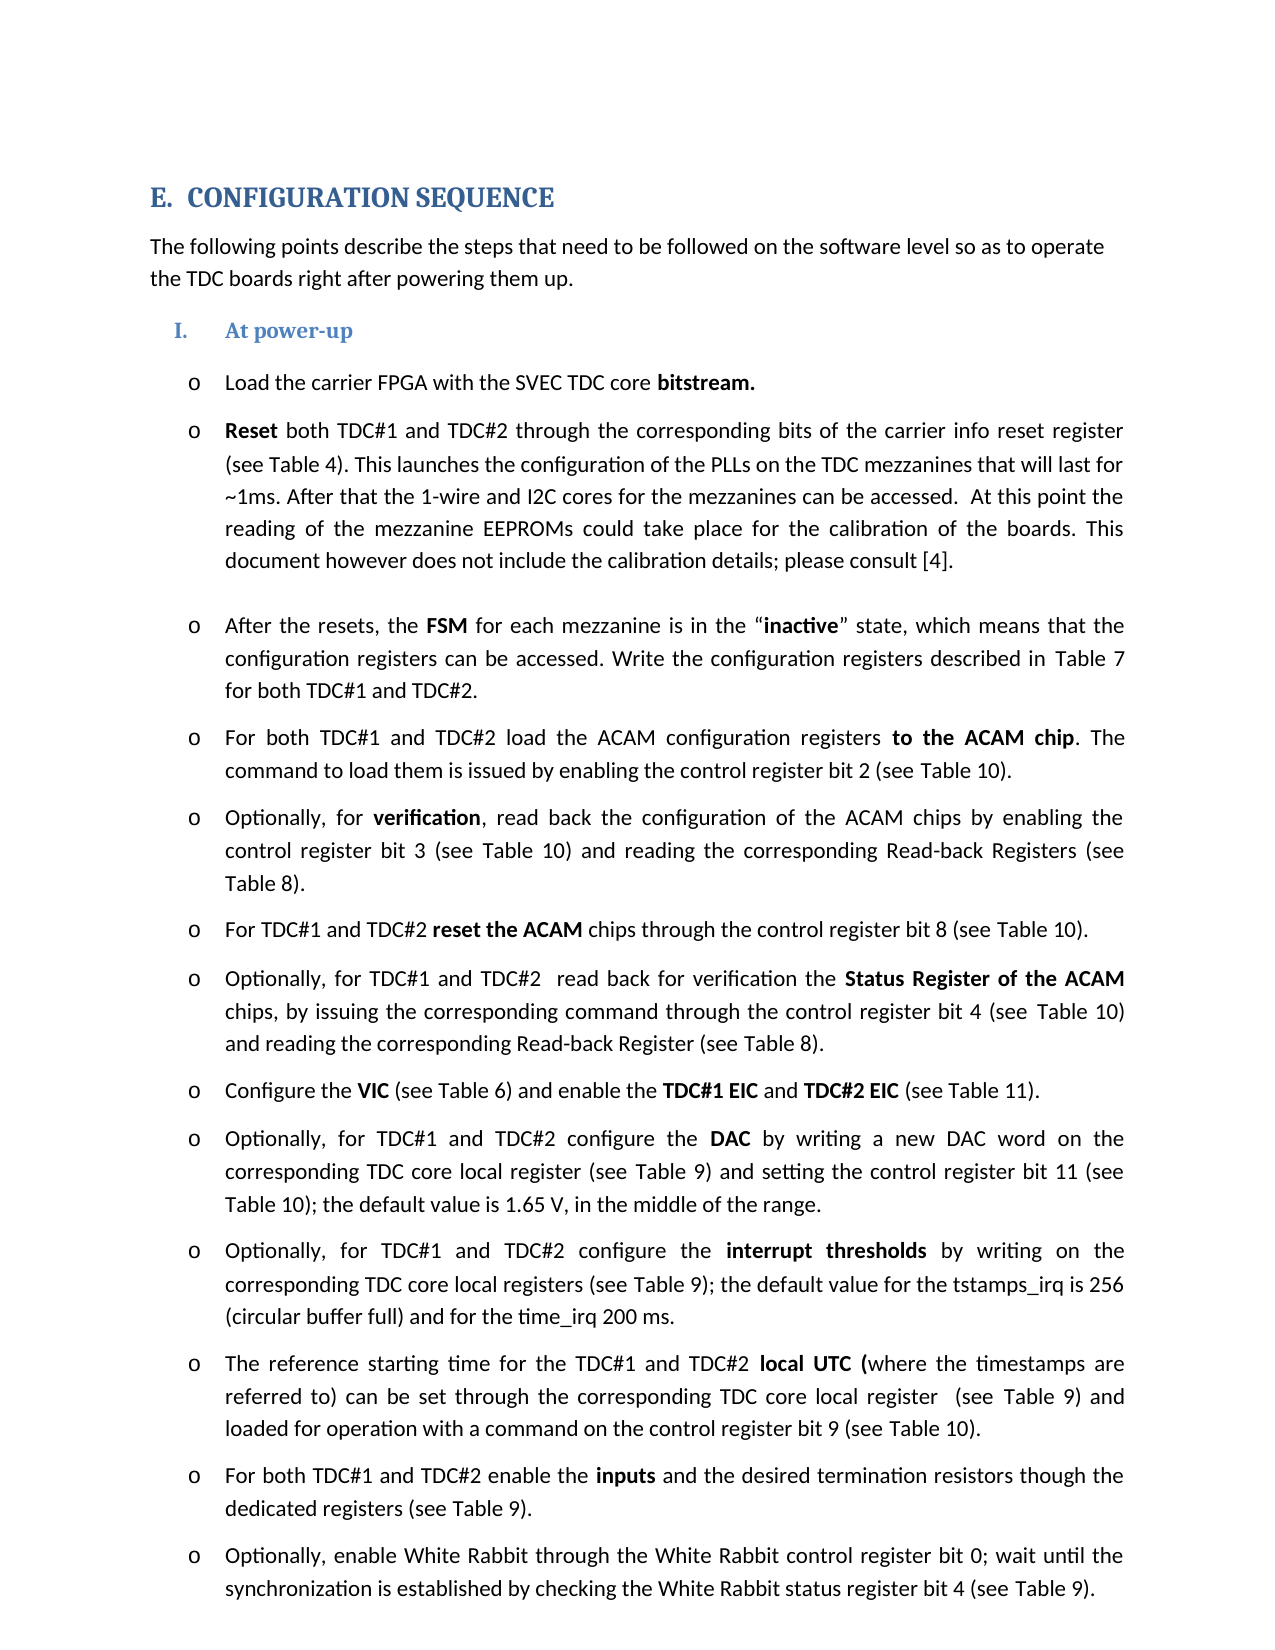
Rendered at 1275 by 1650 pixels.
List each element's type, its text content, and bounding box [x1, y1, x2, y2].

list For TDC#1 and TDC#2 reset the ACAM chips through the control register bit 8 (see Table 10). [187, 916, 1125, 945]
list The reference starting time for the TDC#1 and TDC#2 local UTC (where the timestamps are referred to) can be set through the corresponding TDC core local register (see Table 9) and loaded for operation with a command on the control register bit 9 (see Table 10). [187, 1349, 1125, 1442]
list Optionally, for TDC#1 and TDC#2 configure the DAC by writing a new DAC word on the corresponding TDC core local register (see Table 9) and setting the control register bit 11 (see Table 10); the default value is 1.65 V, in the middle of the range. [187, 1124, 1125, 1218]
subtitle At power-up [187, 317, 1125, 344]
list Optionally, enable White Rabbit through the White Rabbit control register bit 0; wait until the synchronization is established by checking the White Rabbit status register bit 4 (see Table 9). [187, 1541, 1125, 1602]
subtitle CONFIGURATION SEQUENCE [150, 181, 1125, 215]
list Load the carrier FPGA with the SVEC TDC core bitstream. [187, 368, 1125, 398]
list For both TDC#1 and TDC#2 enable the inputs and the desired termination resistors though the dedicated registers (see Table 9). [187, 1461, 1125, 1522]
list Reset both TDC#1 and TDC#2 through the corresponding bits of the carrier info reset register (see Table 4). This launches the configuration of the PLLs on the TDC mezzanines that will last for ~1ms. After that the 1-wire and I2C cores for the mezzanines can be accessed. At this point the reading of the mezzanine EEPROMs could take place for the calibration of the boards. This document however does not include the calibration details; please consult [4]. [187, 417, 1125, 574]
list Optionally, for TDC#1 and TDC#2 read back for verification the Status Register of the ACAM chips, by issuing the corresponding command through the control register bit 4 (see Table 10) and reading the corresponding Read-back Register (see Table 8). [187, 964, 1125, 1057]
list For both TDC#1 and TDC#2 load the ACAM configuration registers to the ACAM chip. The command to load them is issued by enabling the control register bit 2 (see Table 10). [187, 723, 1125, 784]
list After the resets, the FSM for each mezzanine is in the “inactive” state, which means that the configuration registers can be accessed. Write the configuration registers described in Table 7 for both TDC#1 and TDC#2. [187, 611, 1125, 704]
list Optionally, for verification, read back the configuration of the ACAM chips by enabling the control register bit 3 (see Table 10) and reading the corresponding Read-back Registers (see Table 8). [187, 803, 1125, 897]
list Optionally, for TDC#1 and TDC#2 configure the interrupt thresholds by writing on the corresponding TDC core local registers (see Table 9); the default value for the tstamps_irq is 256 (circular buffer full) and for the time_irq 200 ms. [187, 1236, 1125, 1330]
text The following points describe the steps that need to be followed on the software level so as to operate the TDC boards right after powering them up. [150, 232, 1125, 292]
